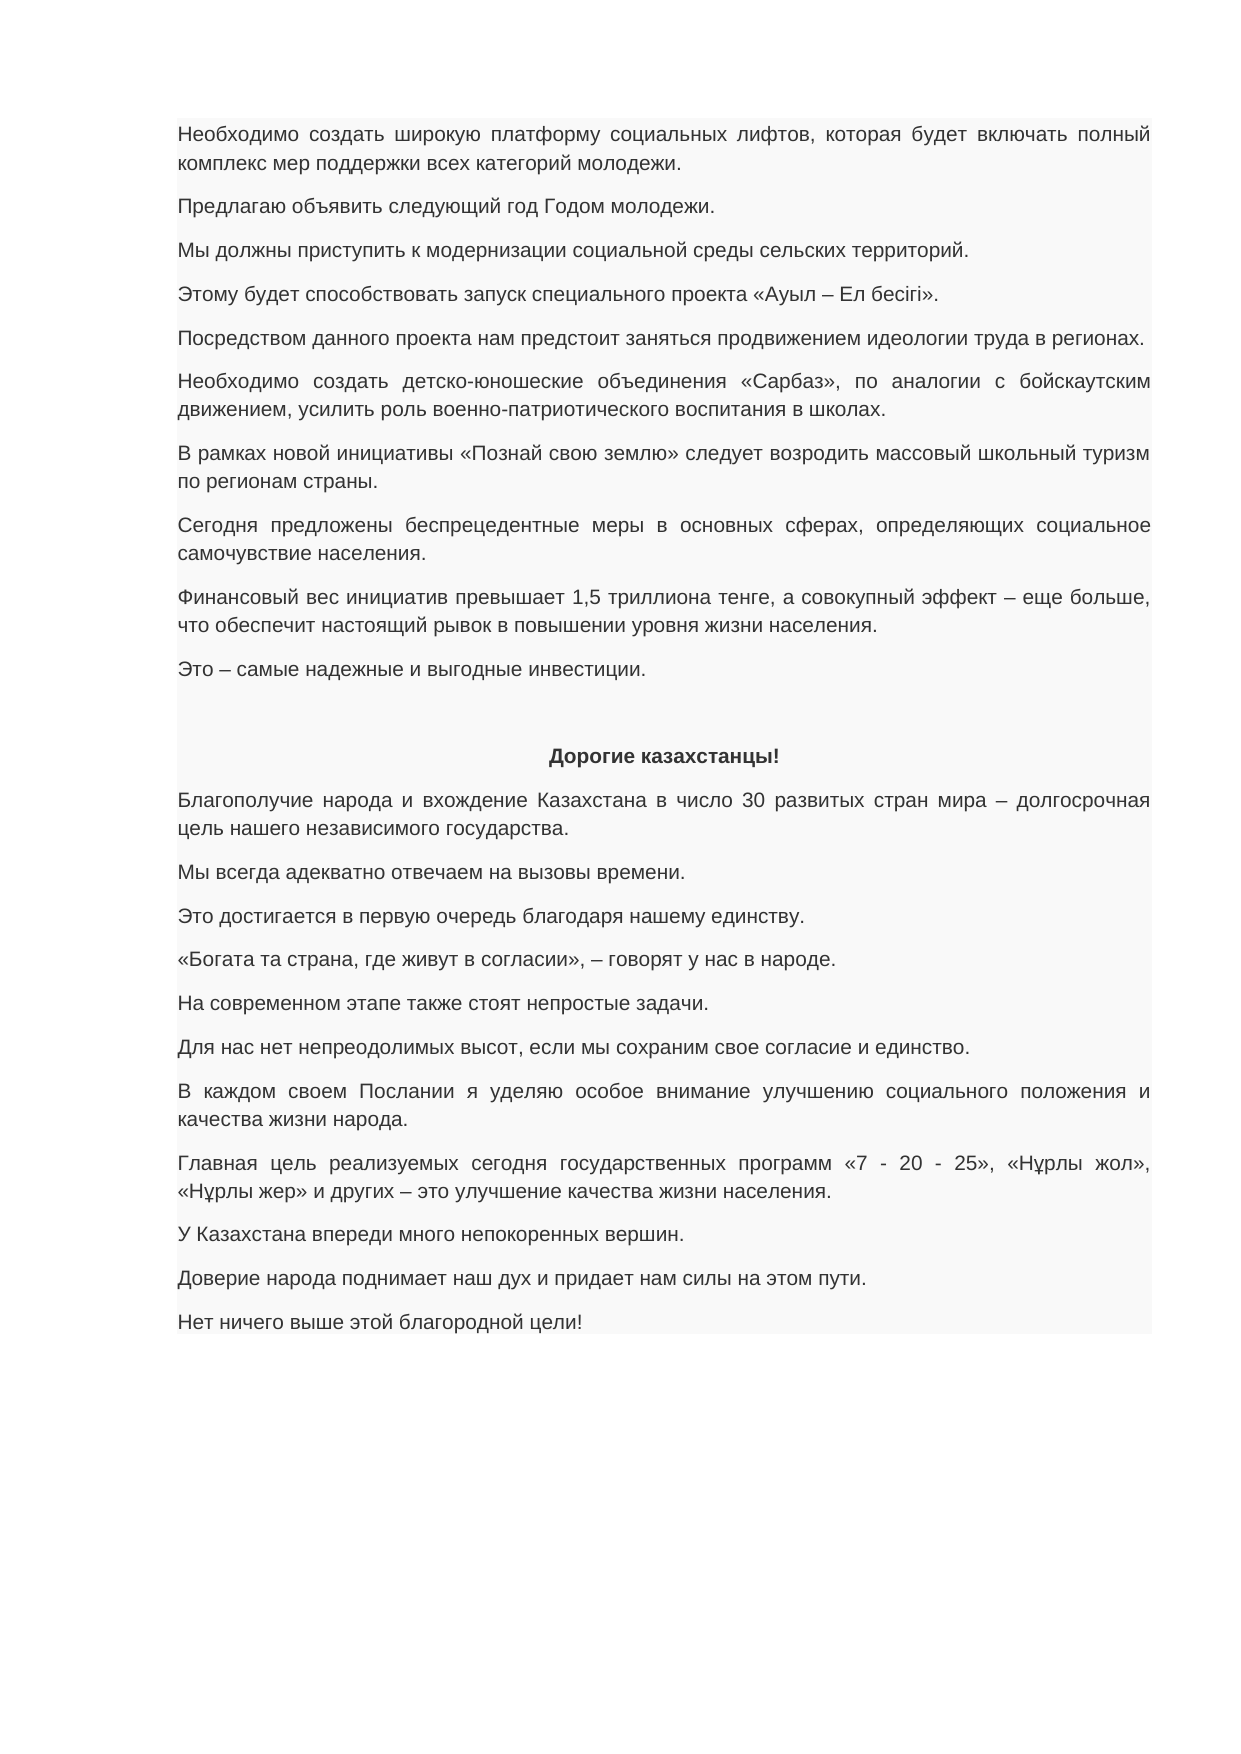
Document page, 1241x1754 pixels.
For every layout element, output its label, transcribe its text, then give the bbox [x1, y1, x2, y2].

text Это достигается в первую очередь благодаря нашему единству. [177, 899, 1152, 927]
text Сегодня предложены беспрецедентные меры в основных сферах, определяющих социальное самочувствие населения. [177, 509, 1152, 565]
text В каждом своем Послании я уделяю особое внимание улучшению социального положения и качества жизни народа. [177, 1074, 1152, 1131]
text Это – самые надежные и выгодные инвестиции. [177, 652, 1152, 681]
text Финансовый вес инициатив превышает 1,5 триллиона тенге, а совокупный эффект – еще больше, что обеспечит настоящий рывок в повышении уровня жизни населения. [177, 581, 1152, 637]
text «Богата та страна, где живут в согласии», – говорят у нас в народе. [177, 943, 1152, 971]
text На современном этапе также стоят непростые задачи. [177, 987, 1152, 1015]
text Главная цель реализуемых сегодня государственных программ «7 - 20 - 25», «Нұрлы жол», «Нұрлы жер» и других – это улучшение качества жизни населения. [177, 1146, 1152, 1202]
text Мы должны приступить к модернизации социальной среды сельских территорий. [177, 234, 1152, 262]
text Нет ничего выше этой благородной цели! [177, 1306, 1152, 1334]
text Для нас нет непреодолимых высот, если мы сохраним свое согласие и единство. [177, 1031, 1152, 1059]
text Доверие народа поднимает наш дух и придает нам силы на этом пути. [177, 1262, 1152, 1290]
text Предлагаю объявить следующий год Годом молодежи. [177, 190, 1152, 218]
text Необходимо создать детско-юношеские объединения «Сарбаз», по аналогии с бойскаутским движением, усилить роль военно-патриотического воспитания в школах. [177, 365, 1152, 421]
text Мы всегда адекватно отвечаем на вызовы времени. [177, 856, 1152, 884]
text Необходимо создать широкую платформу социальных лифтов, которая будет включать полный комплекс мер поддержки всех категорий молодежи. [177, 118, 1152, 174]
text Дорогие казахстанцы! [177, 740, 1152, 768]
text Благополучие народа и вхождение Казахстана в число 30 развитых стран мира – долгосрочная цель нашего независимого государства. [177, 784, 1152, 840]
text Этому будет способствовать запуск специального проекта «Ауыл – Ел бесігі». [177, 277, 1152, 306]
text В рамках новой инициативы «Познай свою землю» следует возродить массовый школьный туризм по регионам страны. [177, 437, 1152, 493]
text У Казахстана впереди много непокоренных вершин. [177, 1218, 1152, 1246]
text Посредством данного проекта нам предстоит заняться продвижением идеологии труда в регионах. [177, 321, 1152, 349]
